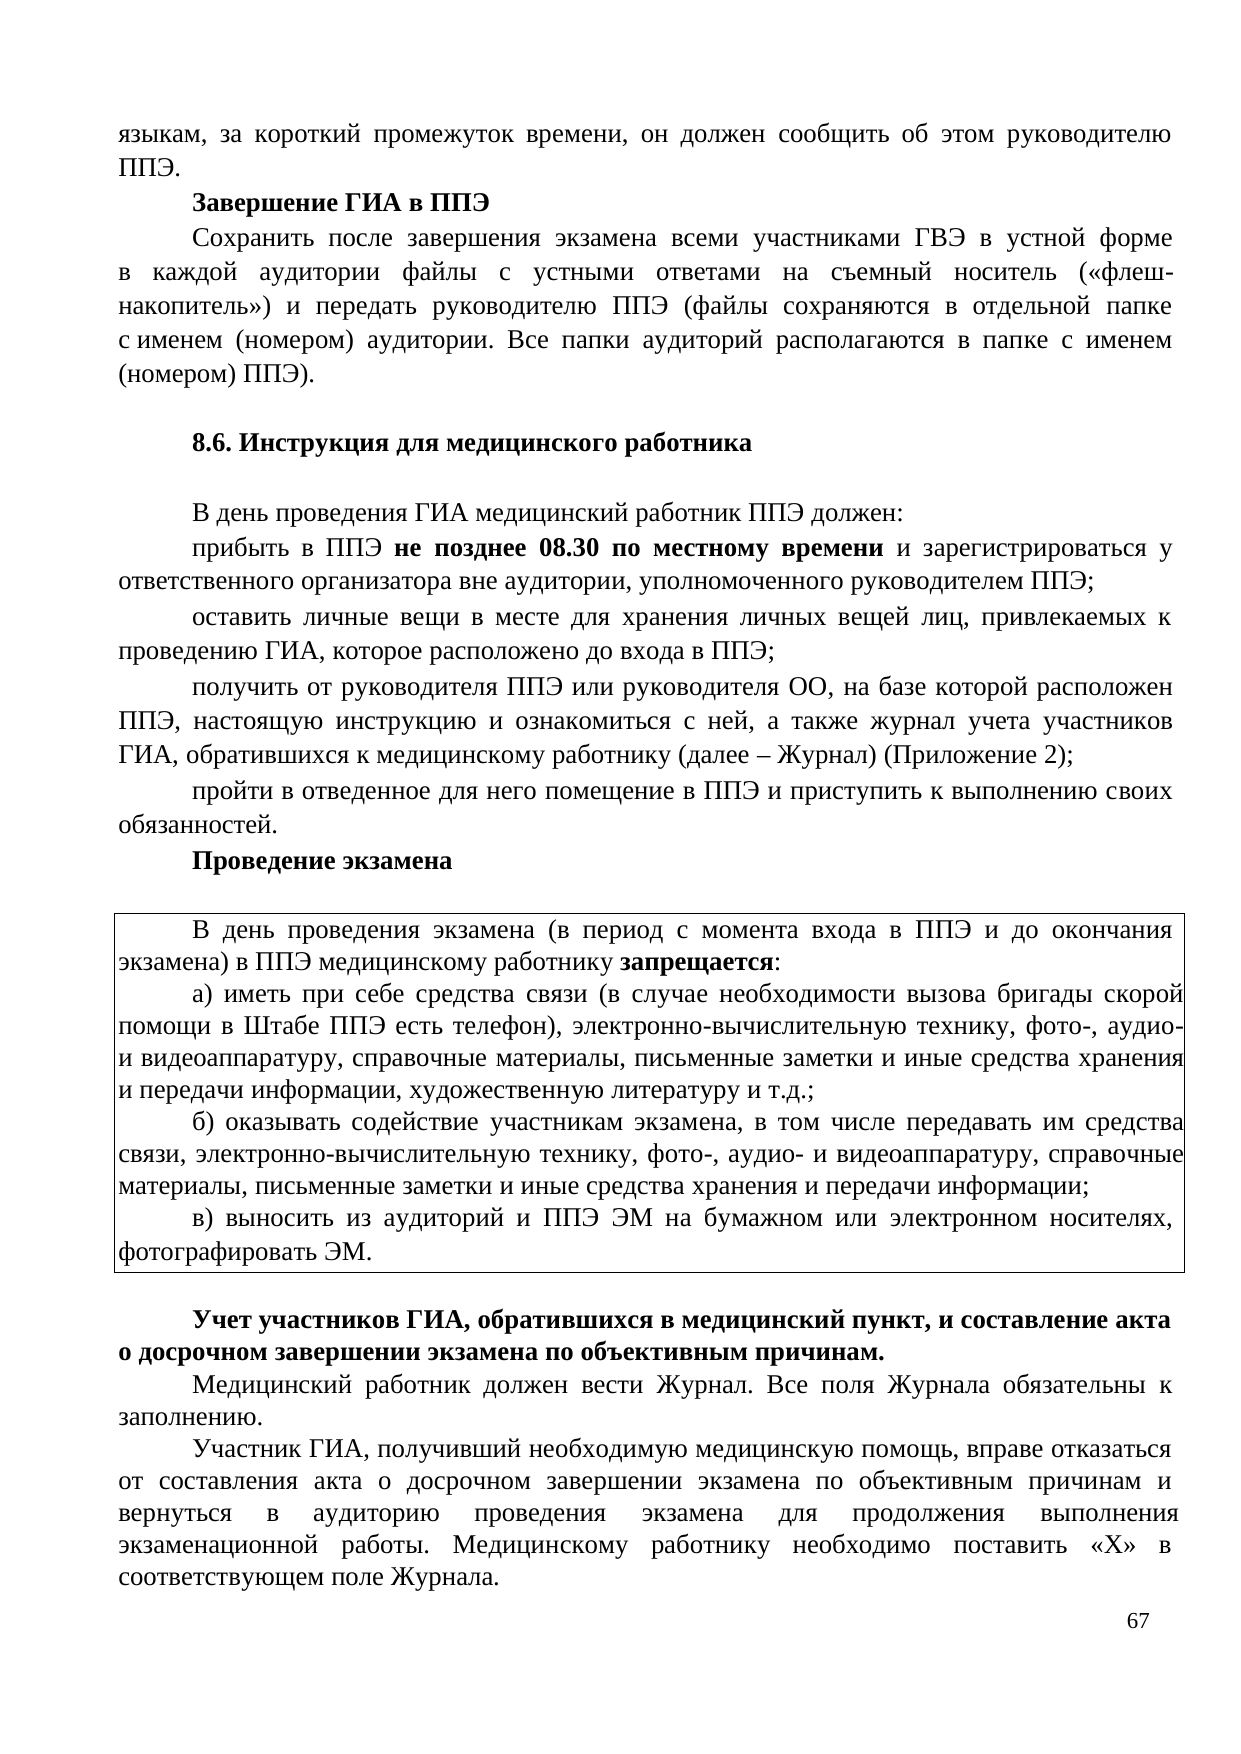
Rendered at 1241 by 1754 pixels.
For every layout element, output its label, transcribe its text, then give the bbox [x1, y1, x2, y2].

text оставить личные вещи в месте для хранения личных вещей лиц, привлекаемых к проведению ГИА, которое расположено до входа в ППЭ; [118, 600, 1188, 665]
text прибыть в ППЭ не позднее 08.30 по местному времени и зарегистрироваться у ответственного организатора вне аудитории, уполномоченного руководителем ППЭ; [118, 531, 1189, 596]
text Учет участников ГИА, обратившихся в медицинский пункт, и составление акта о досрочном завершении экзамена по объективным причинам. [118, 1303, 1188, 1366]
text Завершение ГИА в ППЭ [192, 186, 1184, 217]
text языкам, за короткий промежуток времени, он должен сообщить об этом руководителю ППЭ. [118, 117, 1188, 183]
text Проведение экзамена [192, 844, 1184, 875]
text 67 [1127, 1607, 1184, 1633]
text получить от руководителя ППЭ или руководителя ОО, на базе которой расположен ППЭ, настоящую инструкцию и ознакомиться с ней, а также журнал учета участников ГИА, обратившихся к медицинскому работнику (далее – Журнал) (Приложение 2); [118, 670, 1188, 769]
text Медицинский работник должен вести Журнал. Все поля Журнала обязательны к заполнению. [118, 1368, 1188, 1431]
text Участник ГИА, получивший необходимую медицинскую помощь, вправе отказаться от составления акта о досрочном завершении экзамена по объективным причинам и вернуться в аудиторию проведения экзамена для продолжения выполнения экзаменационной работы. Медицинскому работнику необходимо поставить «Х» в соответствующем поле Журнала. [118, 1432, 1188, 1591]
text Сохранить после завершения экзамена всеми участниками ГВЭ в устной форме в каждой аудитории файлы с устными ответами на съемный носитель («флеш-накопитель») и передать руководителю ППЭ (файлы сохраняются в отдельной папке с именем (номером) аудитории. Все папки аудиторий располагаются в папке с именем (номером) ППЭ). [118, 221, 1189, 388]
text 8.6. Инструкция для медицинского работника [192, 426, 1184, 457]
text пройти в отведенное для него помещение в ППЭ и приступить к выполнению своих обязанностей. [118, 774, 1189, 839]
text б) оказывать содействие участникам экзамена, в том числе передавать им средства связи, электронно-вычислительную технику, фото-, аудио- и видеоаппаратуру, справочные материалы, письменные заметки и иные средства хранения и передачи информации; [118, 1105, 1184, 1200]
text В день проведения экзамена (в период с момента входа в ППЭ и до окончания экзамена) в ППЭ медицинскому работнику запрещается: [118, 913, 1188, 976]
text а) иметь при себе средства связи (в случае необходимости вызова бригады скорой помощи в Штабе ППЭ есть телефон), электронно-вычислительную технику, фото-, аудио-и видеоаппаратуру, справочные материалы, письменные заметки и иные средства хранения и передачи информации, художественную литературу и т.д.; [118, 977, 1184, 1104]
text в) выносить из аудиторий и ППЭ ЭМ на бумажном или электронном носителях, фотографировать ЭМ. [118, 1201, 1188, 1266]
text В день проведения ГИА медицинский работник ППЭ должен: [192, 496, 1184, 527]
